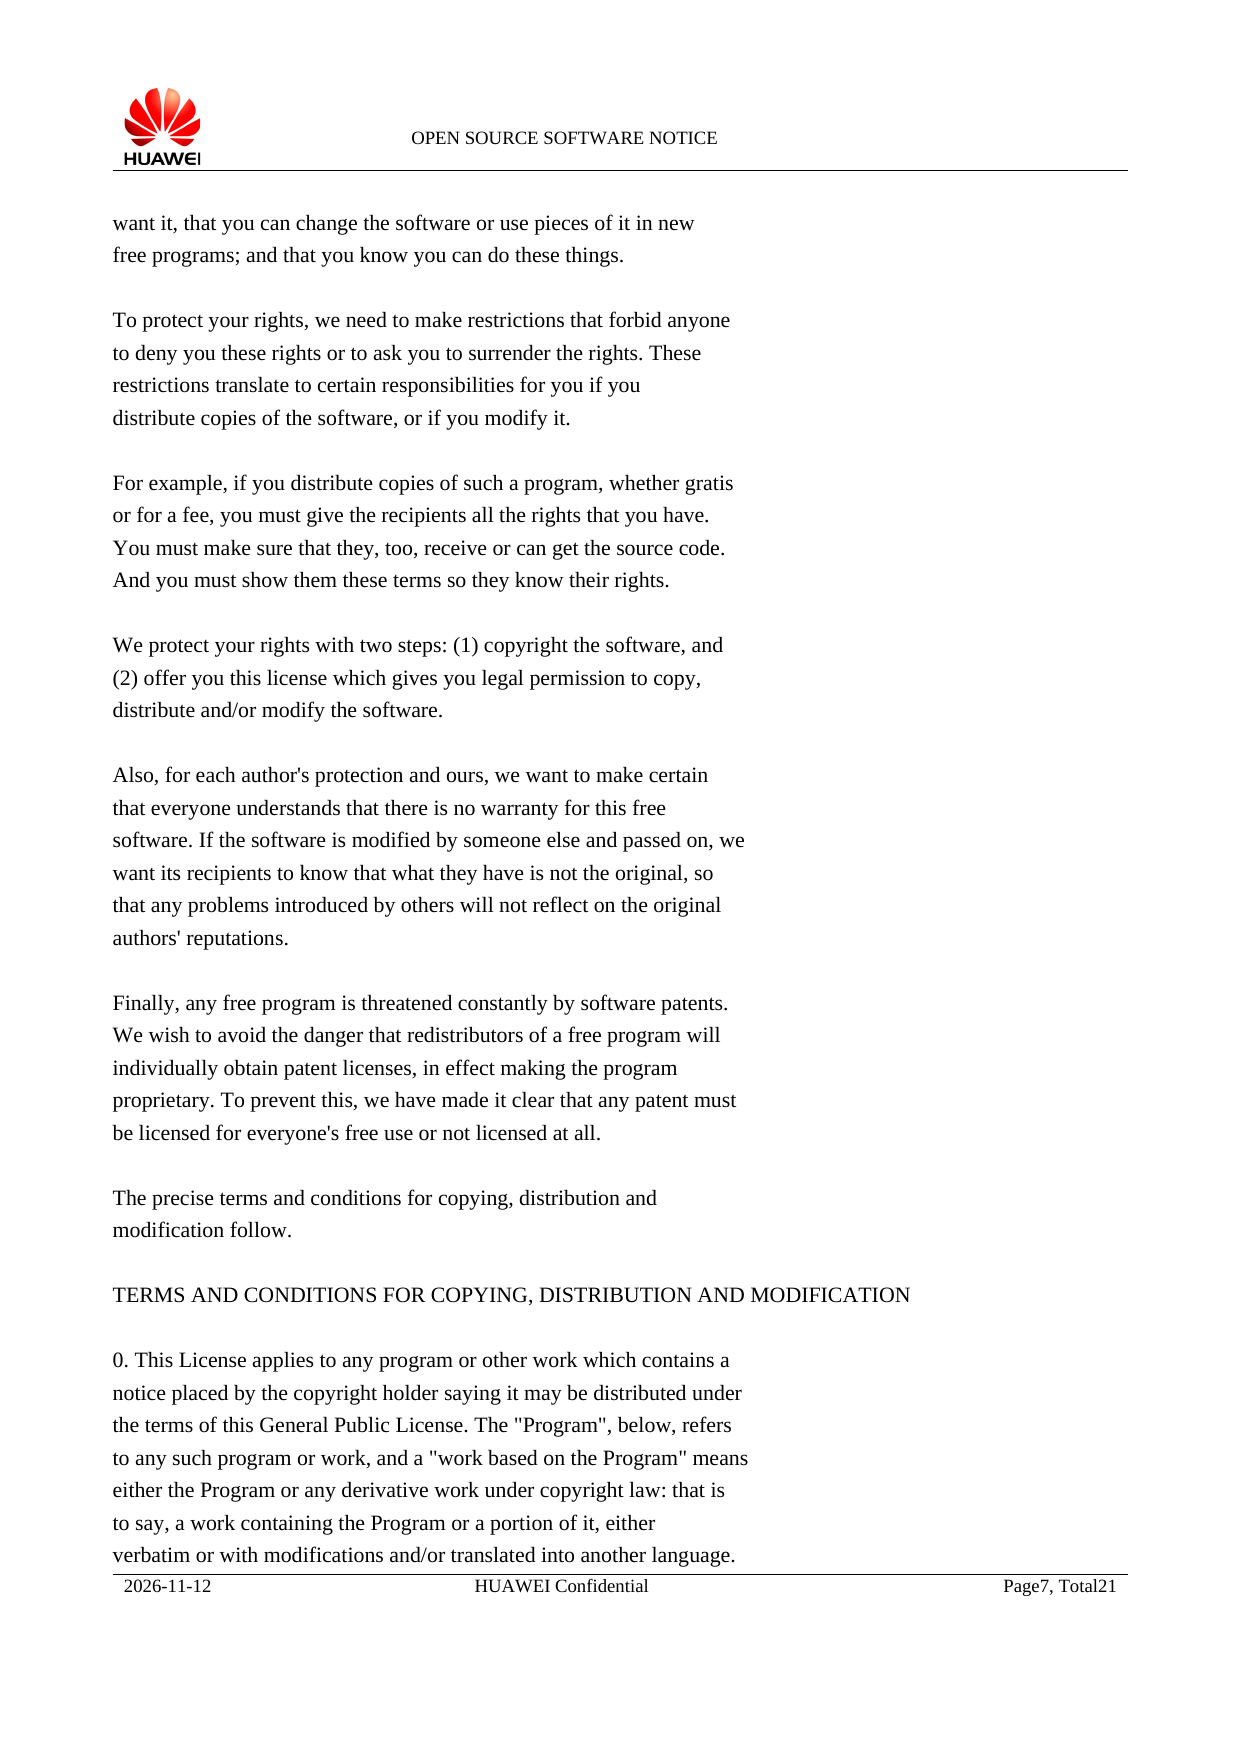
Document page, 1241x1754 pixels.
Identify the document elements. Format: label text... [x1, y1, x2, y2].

picture [124, 88, 201, 165]
